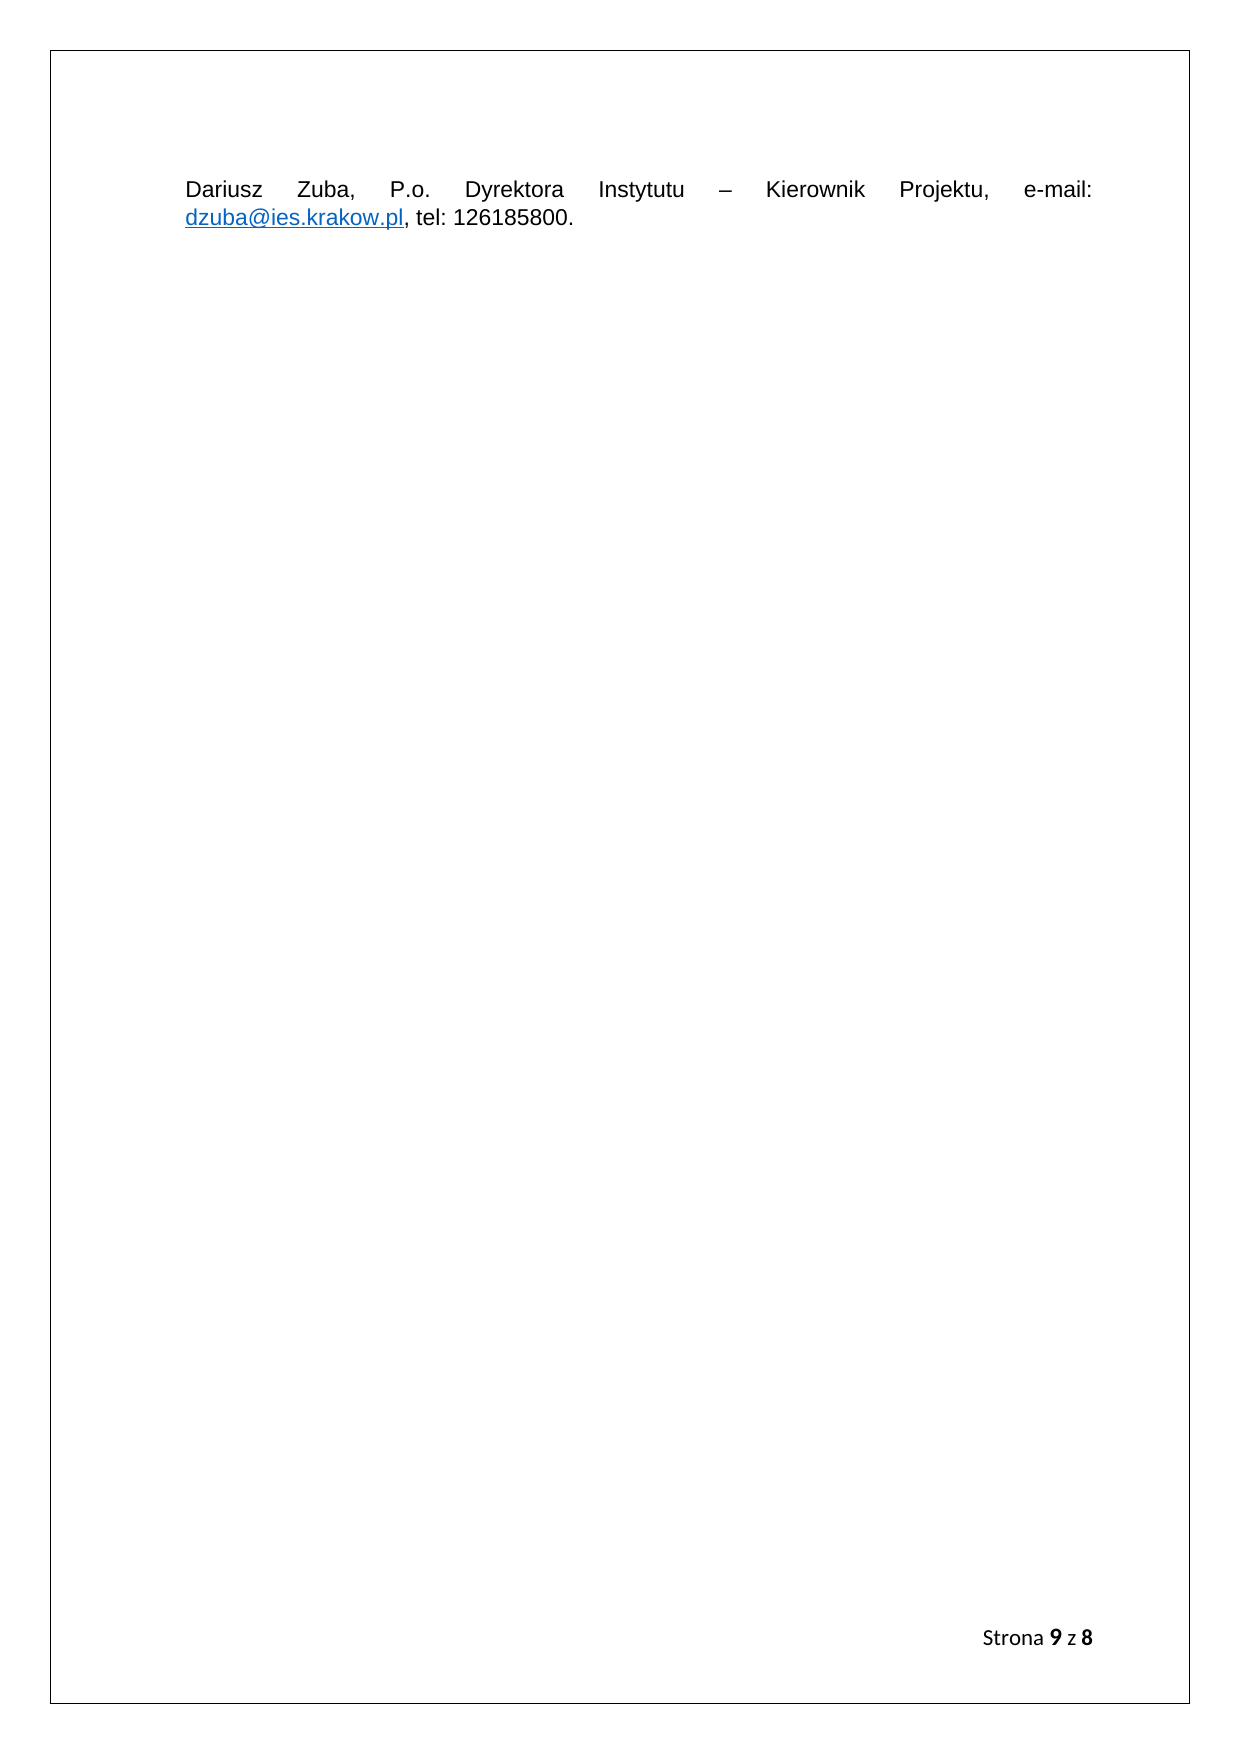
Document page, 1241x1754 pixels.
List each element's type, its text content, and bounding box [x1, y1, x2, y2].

list Dariusz Zuba, P.o. Dyrektora Instytutu – Kierownik Projektu, e-mail: dzuba@ies.krakow.pl, tel: 126185800. [185, 176, 1093, 231]
